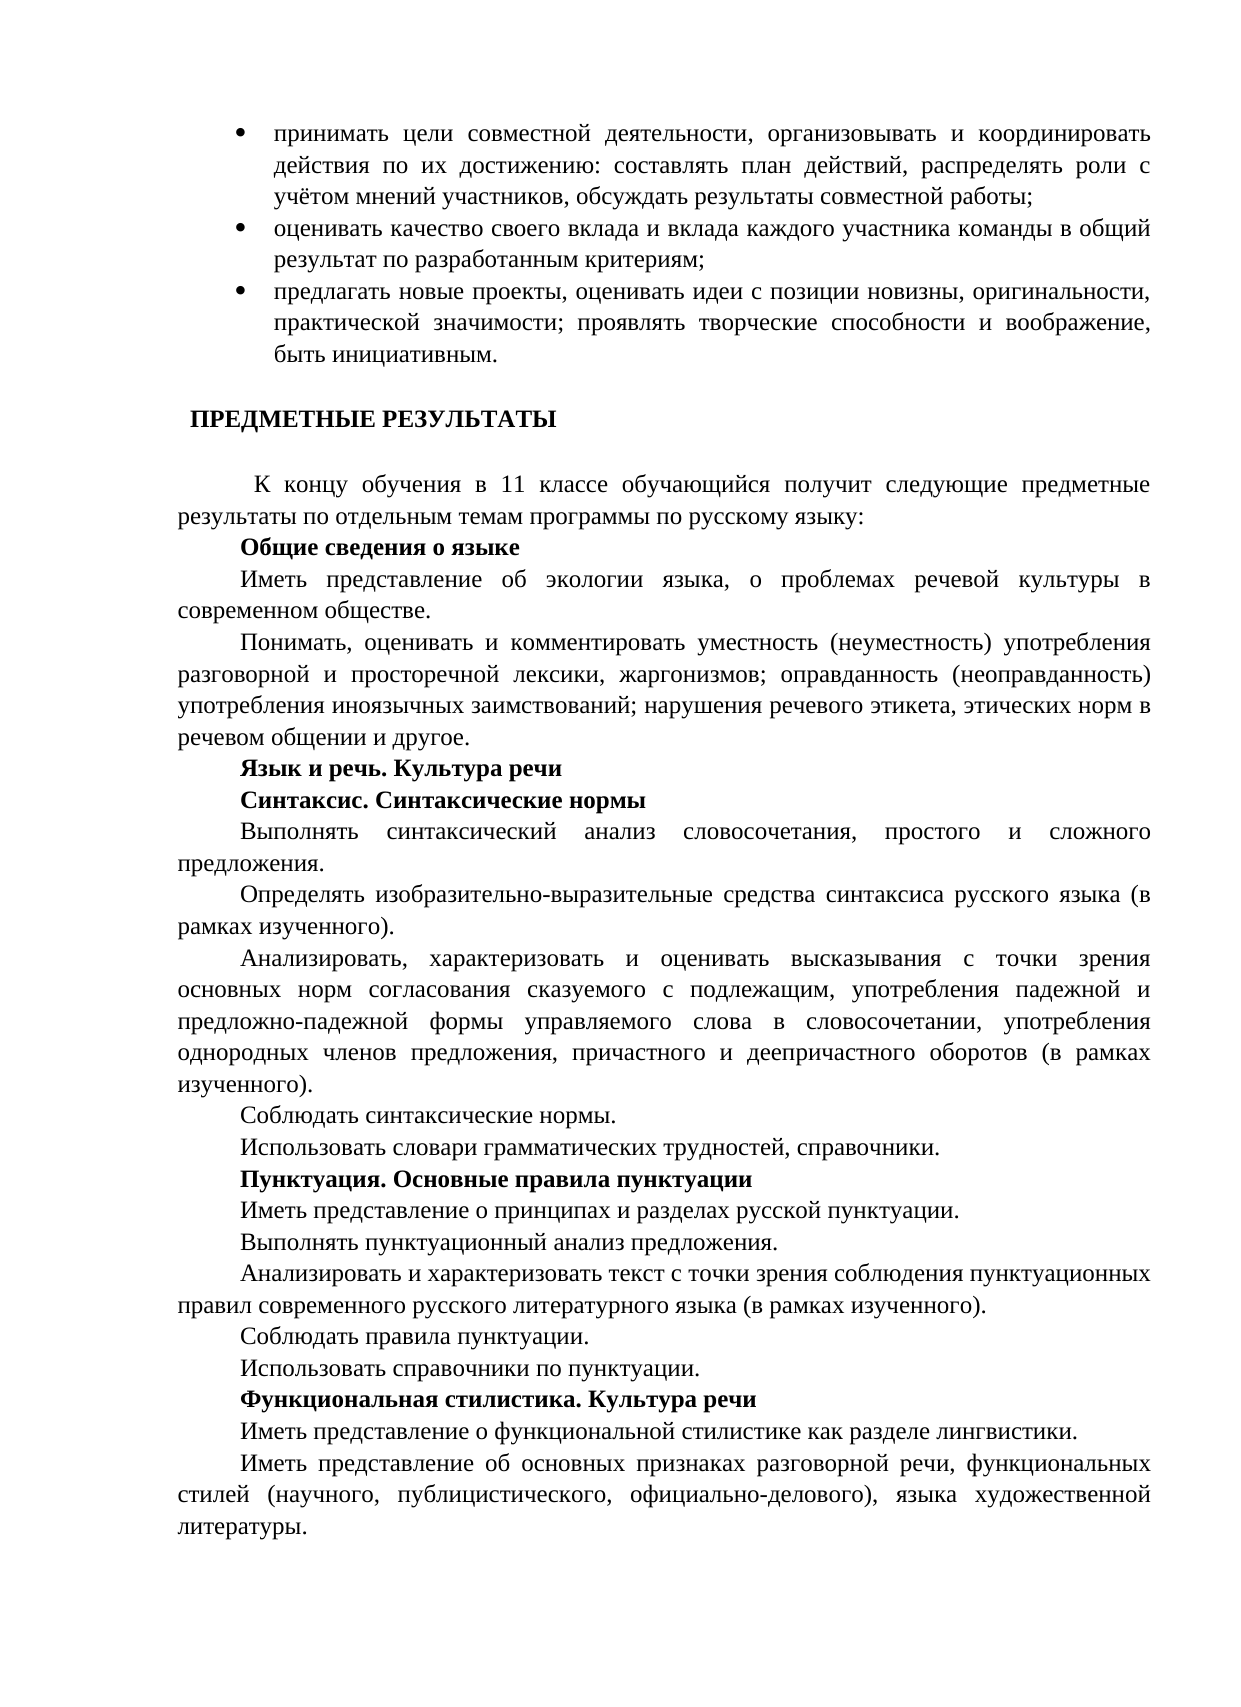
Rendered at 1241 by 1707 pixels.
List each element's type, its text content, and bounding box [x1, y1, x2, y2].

text Синтаксис. Синтаксические нормы [177, 785, 1152, 814]
text Иметь представление об основных признаках разговорной речи, функциональных стилей (научного, публицистического, официально-делового), языка художественной литературы. [177, 1448, 1152, 1539]
text Иметь представление об экологии языка, о проблемах речевой культуры в современном обществе. [177, 564, 1152, 624]
text Пунктуация. Основные правила пунктуации [177, 1164, 1152, 1192]
text Определять изобразительно-выразительные средства синтаксиса русского языка (в рамках изученного). [177, 879, 1152, 940]
text Общие сведения о языке [177, 532, 1152, 561]
text Выполнять пунктуационный анализ предложения. [177, 1227, 1152, 1256]
text Иметь представление о принципах и разделах русской пунктуации. [177, 1195, 1152, 1224]
text Выполнять синтаксический анализ словосочетания, простого и сложного предложения. [177, 816, 1152, 877]
list предлагать новые проекты, оценивать идеи с позиции новизны, оригинальности, практической значимости; проявлять творческие способности и воображение, быть инициативным. [236, 276, 1152, 368]
text Соблюдать правила пунктуации. [177, 1321, 1152, 1350]
list оценивать качество своего вклада и вклада каждого участника команды в общий результат по разработанным критериям; [236, 213, 1152, 273]
text К концу обучения в 11 классе обучающийся получит следующие предметные результаты по отдельным темам программы по русскому языку: [177, 469, 1152, 529]
text Понимать, оценивать и комментировать уместность (неуместность) употребления разговорной и просторечной лексики, жаргонизмов; оправданность (неоправданность) употребления иноязычных заимствований; нарушения речевого этикета, этических норм в речевом общении и другое. [177, 627, 1152, 751]
list принимать цели совместной деятельности, организовывать и координировать действия по их достижению: составлять план действий, распределять роли с учётом мнений участников, обсуждать результаты совместной работы; [236, 118, 1152, 210]
text Функциональная стилистика. Культура речи [177, 1384, 1152, 1413]
text ПРЕДМЕТНЫЕ РЕЗУЛЬТАТЫ [190, 404, 1152, 433]
text Язык и речь. Культура речи [177, 753, 1152, 782]
text Анализировать, характеризовать и оценивать высказывания с точки зрения основных норм согласования сказуемого с подлежащим, употребления падежной и предложно-падежной формы управляемого слова в словосочетании, употребления однородных членов предложения, причастного и деепричастного оборотов (в рамках изученного). [177, 943, 1152, 1098]
text Использовать словари грамматических трудностей, справочники. [177, 1132, 1152, 1161]
text Иметь представление о функциональной стилистике как разделе лингвистики. [177, 1416, 1152, 1445]
text Анализировать и характеризовать текст с точки зрения соблюдения пунктуационных правил современного русского литературного языка (в рамках изученного). [177, 1258, 1152, 1319]
text Соблюдать синтаксические нормы. [177, 1101, 1152, 1129]
text Использовать справочники по пунктуации. [177, 1353, 1152, 1382]
